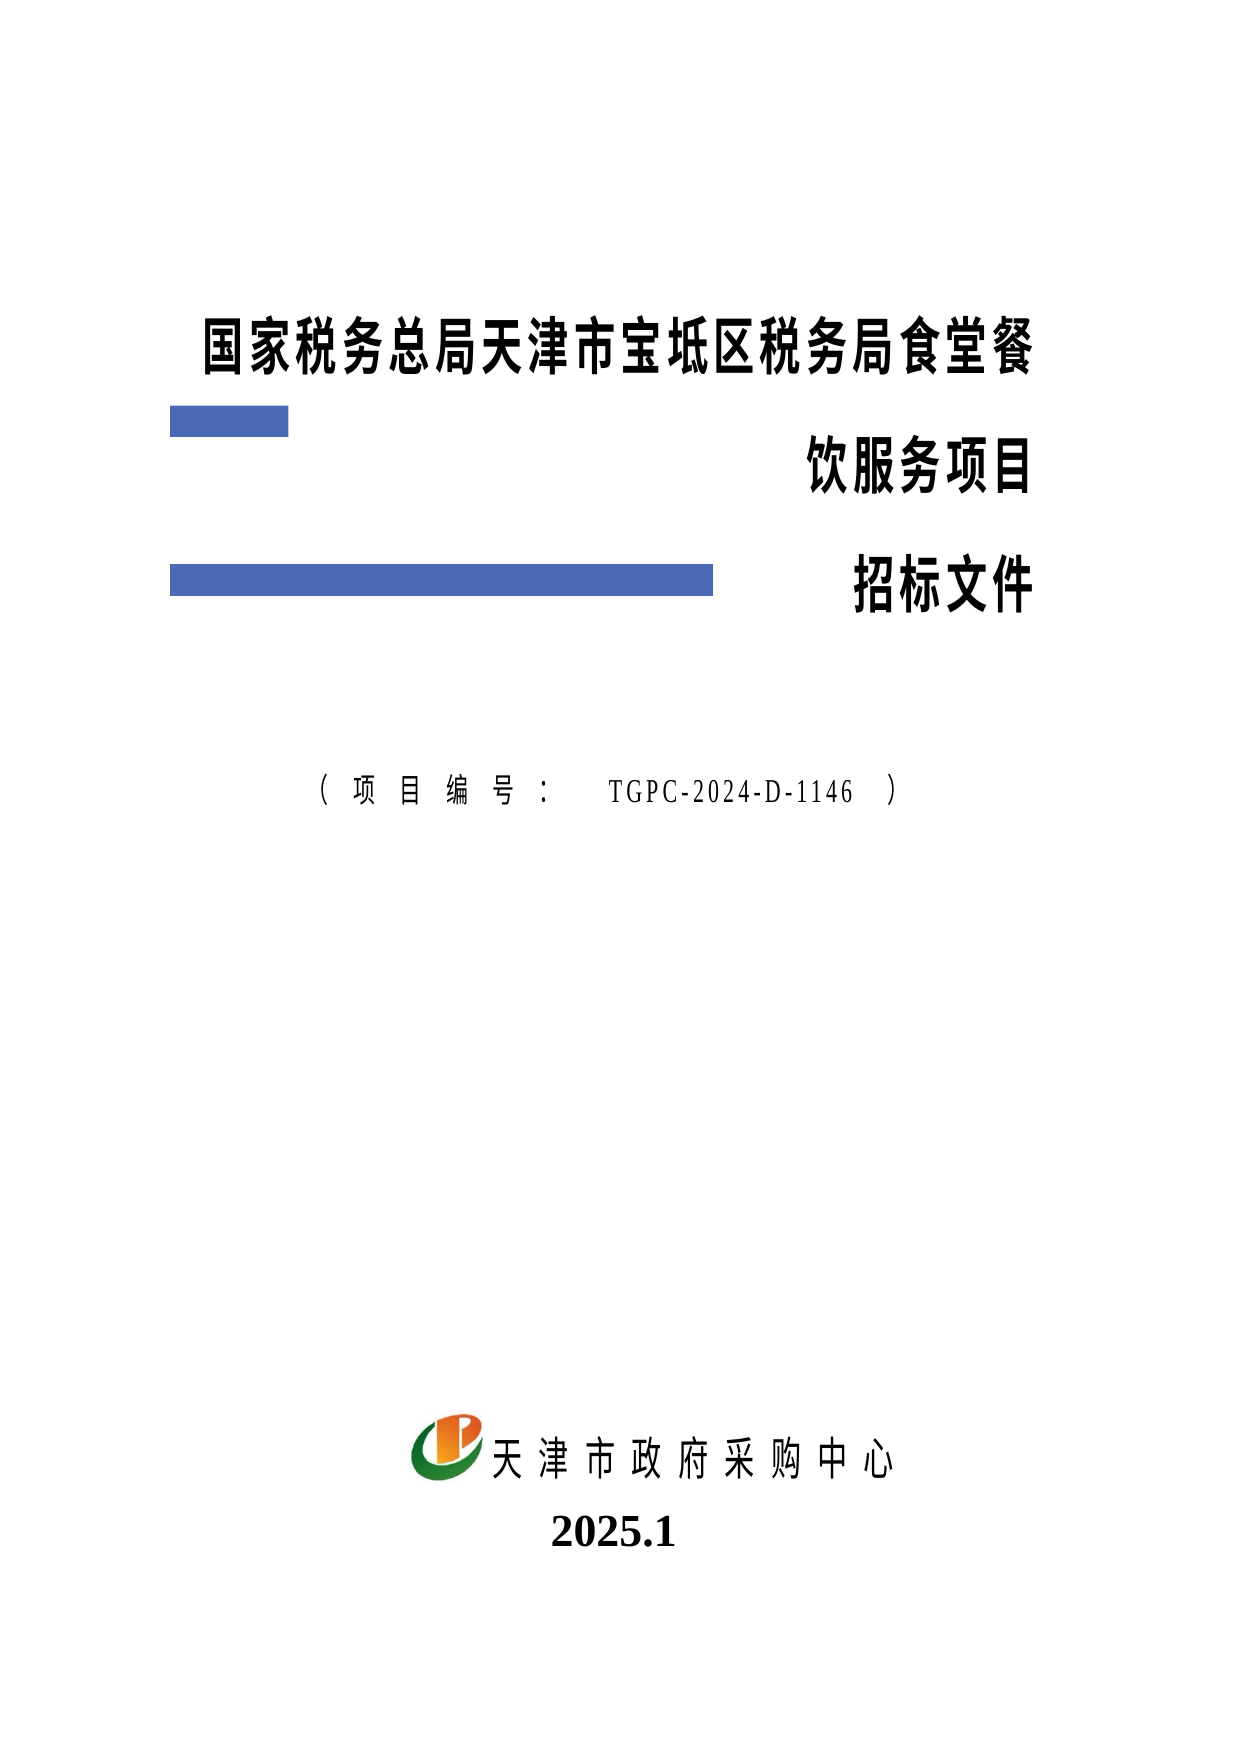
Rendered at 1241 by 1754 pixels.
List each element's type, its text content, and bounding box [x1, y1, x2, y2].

picture [407, 1411, 486, 1483]
text 招标文件 [190, 521, 1039, 639]
text 天津市政府采购中心 [190, 1411, 1050, 1500]
text 国家税务总局天津市宝坻区税务局食堂餐饮服务项目 [190, 283, 1039, 521]
text 2025.1 [190, 1500, 1050, 1560]
text （项目编号：TGPC-2024-D-1146） [190, 758, 1050, 818]
